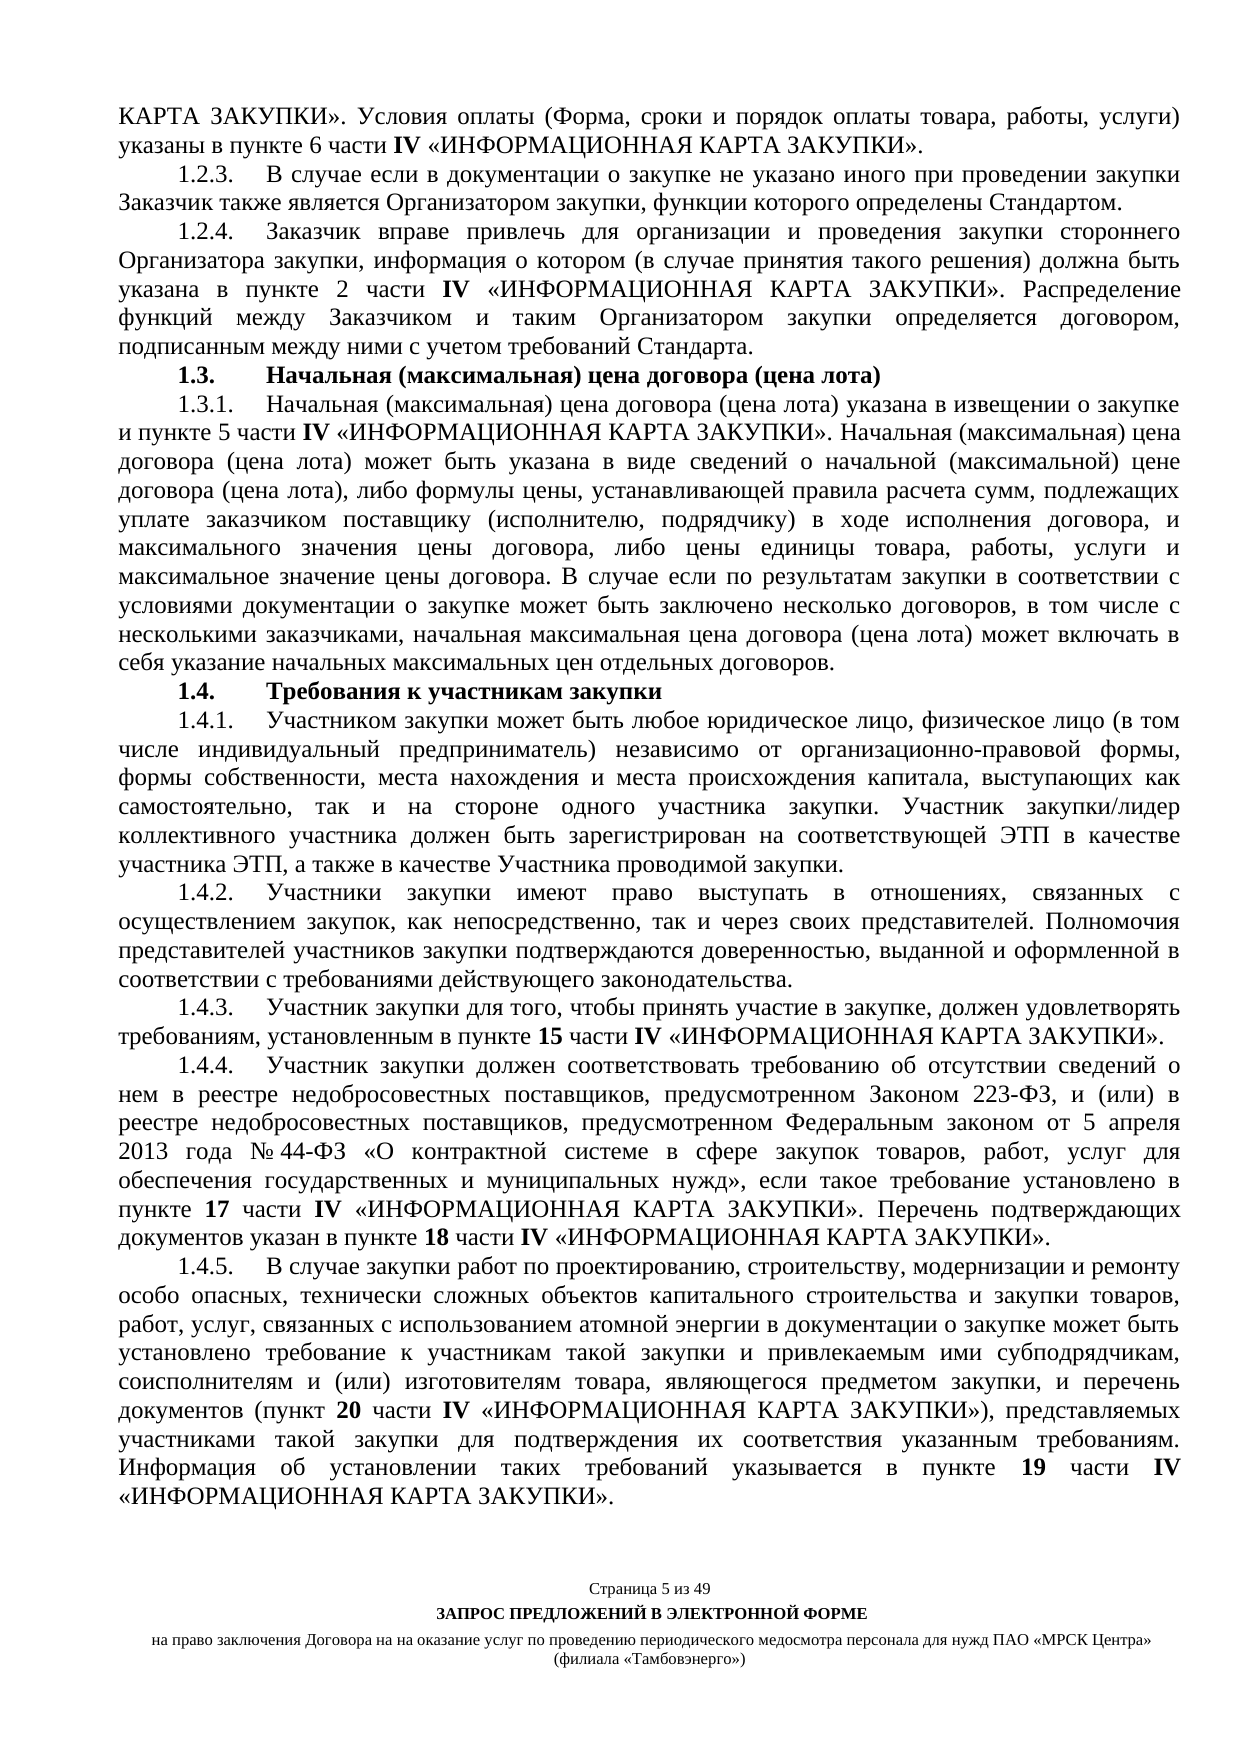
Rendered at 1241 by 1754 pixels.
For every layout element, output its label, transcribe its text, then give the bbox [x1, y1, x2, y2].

subtitle Начальная (максимальная) цена договора (цена лота) указана в извещении о закупке и пункте 5 части IV «ИНФОРМАЦИОННАЯ КАРТА ЗАКУПКИ». Начальная (максимальная) цена договора (цена лота) может быть указана в виде сведений о начальной (максимальной) цене договора (цена лота), либо формулы цены, устанавливающей правила расчета сумм, подлежащих уплате заказчиком поставщику (исполнителю, подрядчику) в ходе исполнения договора, и максимального значения цены договора, либо цены единицы товара, работы, услуги и максимальное значение цены договора. В случае если по результатам закупки в соответствии с условиями документации о закупке может быть заключено несколько договоров, в том числе с несколькими заказчиками, начальная максимальная цена договора (цена лота) может включать в себя указание начальных максимальных цен отдельных договоров. [118, 389, 1181, 676]
subtitle В случае закупки работ по проектированию, строительству, модернизации и ремонту особо опасных, технически сложных объектов капитального строительства и закупки товаров, работ, услуг, связанных с использованием атомной энергии в документации о закупке может быть установлено требование к участникам такой закупки и привлекаемым ими субподрядчикам, соисполнителям и (или) изготовителям товара, являющегося предметом закупки, и перечень документов (пункт 20 части IV «ИНФОРМАЦИОННАЯ КАРТА ЗАКУПКИ»), представляемых участниками такой закупки для подтверждения их соответствия указанным требованиям. Информация об установлении таких требований указывается в пункте 19 части IV «ИНФОРМАЦИОННАЯ КАРТА ЗАКУПКИ». [118, 1251, 1181, 1510]
subtitle Заказчик вправе привлечь для организации и проведения закупки стороннего Организатора закупки, информация о котором (в случае принятия такого решения) должна быть указана в пункте 2 части IV «ИНФОРМАЦИОННАЯ КАРТА ЗАКУПКИ». Распределение функций между Заказчиком и таким Организатором закупки определяется договором, подписанным между ними с учетом требований Стандарта. [118, 216, 1181, 360]
subtitle Участник закупки для того, чтобы принять участие в закупке, должен удовлетворять требованиям, установленным в пункте 15 части IV «ИНФОРМАЦИОННАЯ КАРТА ЗАКУПКИ». [118, 992, 1181, 1050]
subtitle Участники закупки имеют право выступать в отношениях, связанных с осуществлением закупок, как непосредственно, так и через своих представителей. Полномочия представителей участников закупки подтверждаются доверенностью, выданной и оформленной в соответствии с требованиями действующего законодательства. [118, 877, 1181, 992]
subtitle Участник закупки должен соответствовать требованию об отсутствии сведений о нем в реестре недобросовестных поставщиков, предусмотренном Законом 223-ФЗ, и (или) в реестре недобросовестных поставщиков, предусмотренном Федеральным законом от 5 апреля 2013 года № 44-ФЗ «О контрактной системе в сфере закупок товаров, работ, услуг для обеспечения государственных и муниципальных нужд», если такое требование установлено в пункте 17 части IV «ИНФОРМАЦИОННАЯ КАРТА ЗАКУПКИ». Перечень подтверждающих документов указан в пункте 18 части IV «ИНФОРМАЦИОННАЯ КАРТА ЗАКУПКИ». [118, 1050, 1181, 1251]
subtitle Требования к участникам закупки [118, 676, 1181, 705]
subtitle Начальная (максимальная) цена договора (цена лота) [118, 360, 1181, 389]
subtitle В случае если в документации о закупке не указано иного при проведении закупки Заказчик также является Организатором закупки, функции которого определены Стандартом. [118, 159, 1181, 216]
subtitle Участником закупки может быть любое юридическое лицо, физическое лицо (в том числе индивидуальный предприниматель) независимо от организационно-правовой формы, формы собственности, места нахождения и места происхождения капитала, выступающих как самостоятельно, так и на стороне одного участника закупки. Участник закупки/лидер коллективного участника должен быть зарегистрирован на соответствующей ЭТП в качестве участника ЭТП, а также в качестве Участника проводимой закупки. [118, 705, 1181, 877]
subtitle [118, 101, 1181, 159]
